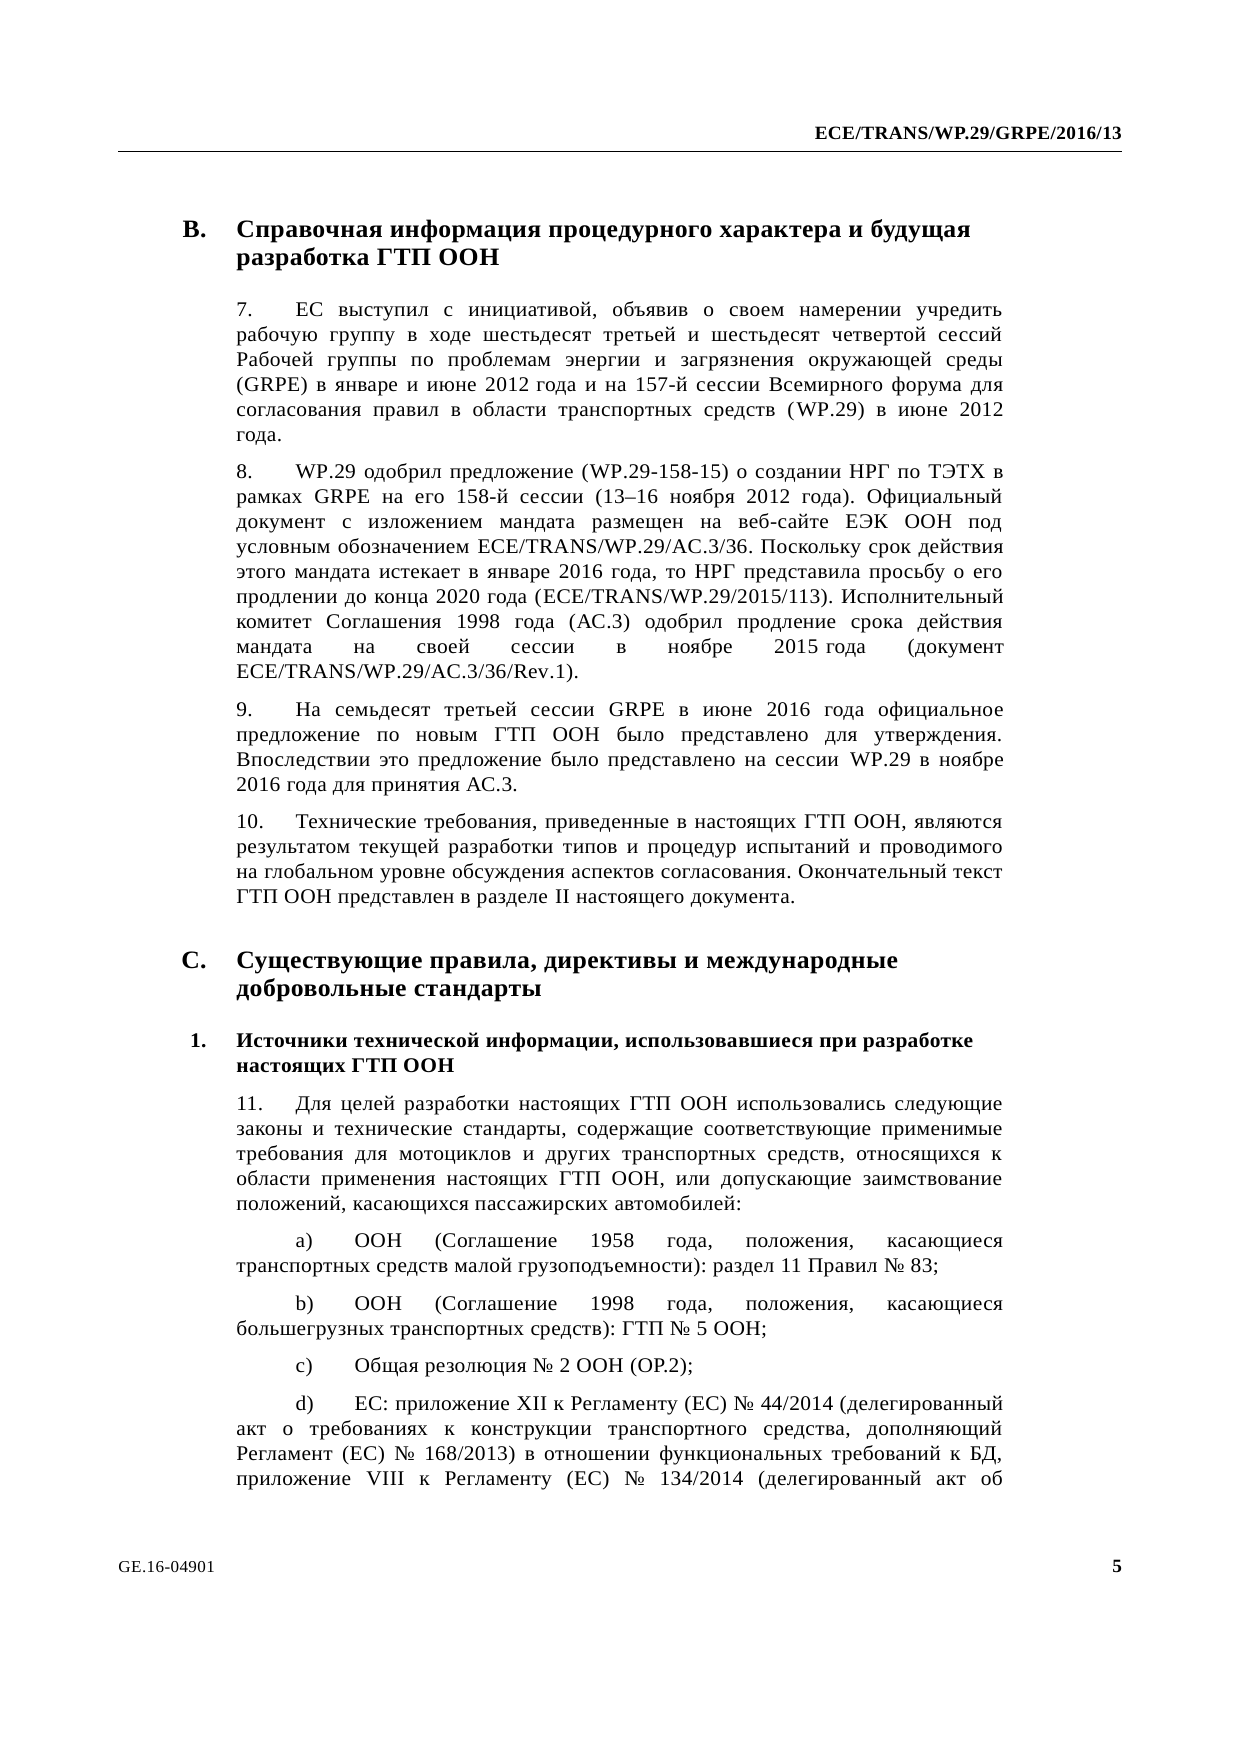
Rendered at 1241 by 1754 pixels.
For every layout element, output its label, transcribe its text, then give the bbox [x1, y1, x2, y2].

text 9. На семьдесят третьей сессии GRPE в июне 2016 года официальное предложение по новым ГТП ООН было представлено для утверждения. Впоследствии это предложение было представлено на сессии WP.29 в ноябре 2016 года для принятия АС.3. [236, 696, 1004, 796]
text a) ООН (Соглашение 1958 года, положения, касающиеся транспортных средств малой грузоподъемности): раздел 11 Правил № 83; [236, 1227, 1004, 1277]
text В. Справочная информация процедурного характера и будущая разработка ГТП ООН [118, 215, 1004, 271]
text 8. WP.29 одобрил предложение (WP.29-158-15) о создании НРГ по ТЭТХ в рамках GRPE на его 158-й сессии (13–16 ноября 2012 года). Официальный документ с изложением мандата размещен на веб-сайте ЕЭК ООН под условным обозначением ECE/TRANS/WP.29/AC.3/36. Поскольку срок действия этого мандата истекает в январе 2016 года, то НРГ представила просьбу о его продлении до конца 2020 года (ECE/TRANS/WP.29/2015/113). Исполнительный комитет Соглашения 1998 года (АС.3) одобрил продление срока действия мандата на своей сессии в ноябре 2015 года (документ ECE/TRANS/WP.29/AC.3/36/Rev.1). [236, 458, 1004, 683]
text C. Существующие правила, директивы и международные добровольные стандарты [118, 946, 1004, 1002]
text 10. Технические требования, приведенные в настоящих ГТП ООН, являются результатом текущей разработки типов и процедур испытаний и проводимого на глобальном уровне обсуждения аспектов согласования. Окончательный текст ГТП ООН представлен в разделе II настоящего документа. [236, 808, 1004, 908]
text 7. ЕС выступил с инициативой, объявив о своем намерении учредить рабочую группу в ходе шестьдесят третьей и шестьдесят четвертой сессий Рабочей группы по проблемам энергии и загрязнения окружающей среды (GRPE) в январе и июне 2012 года и на 157-й сессии Всемирного форума для согласования правил в области транспортных средств (WP.29) в июне 2012 года. [236, 296, 1004, 446]
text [236, 1390, 1004, 1490]
text 1. Источники технической информации, использовавшиеся при разработке настоящих ГТП ООН [118, 1027, 1004, 1077]
text b) ООН (Соглашение 1998 года, положения, касающиеся большегрузных транспортных средств): ГТП № 5 ООН; [236, 1290, 1004, 1340]
text c) Общая резолюция № 2 ООН (ОР.2); [236, 1352, 1004, 1377]
text 11. Для целей разработки настоящих ГТП ООН использовались следующие законы и технические стандарты, содержащие соответствующие применимые требования для мотоциклов и других транспортных средств, относящихся к области применения настоящих ГТП ООН, или допускающие заимствование положений, касающихся пассажирских автомобилей: [236, 1090, 1004, 1215]
